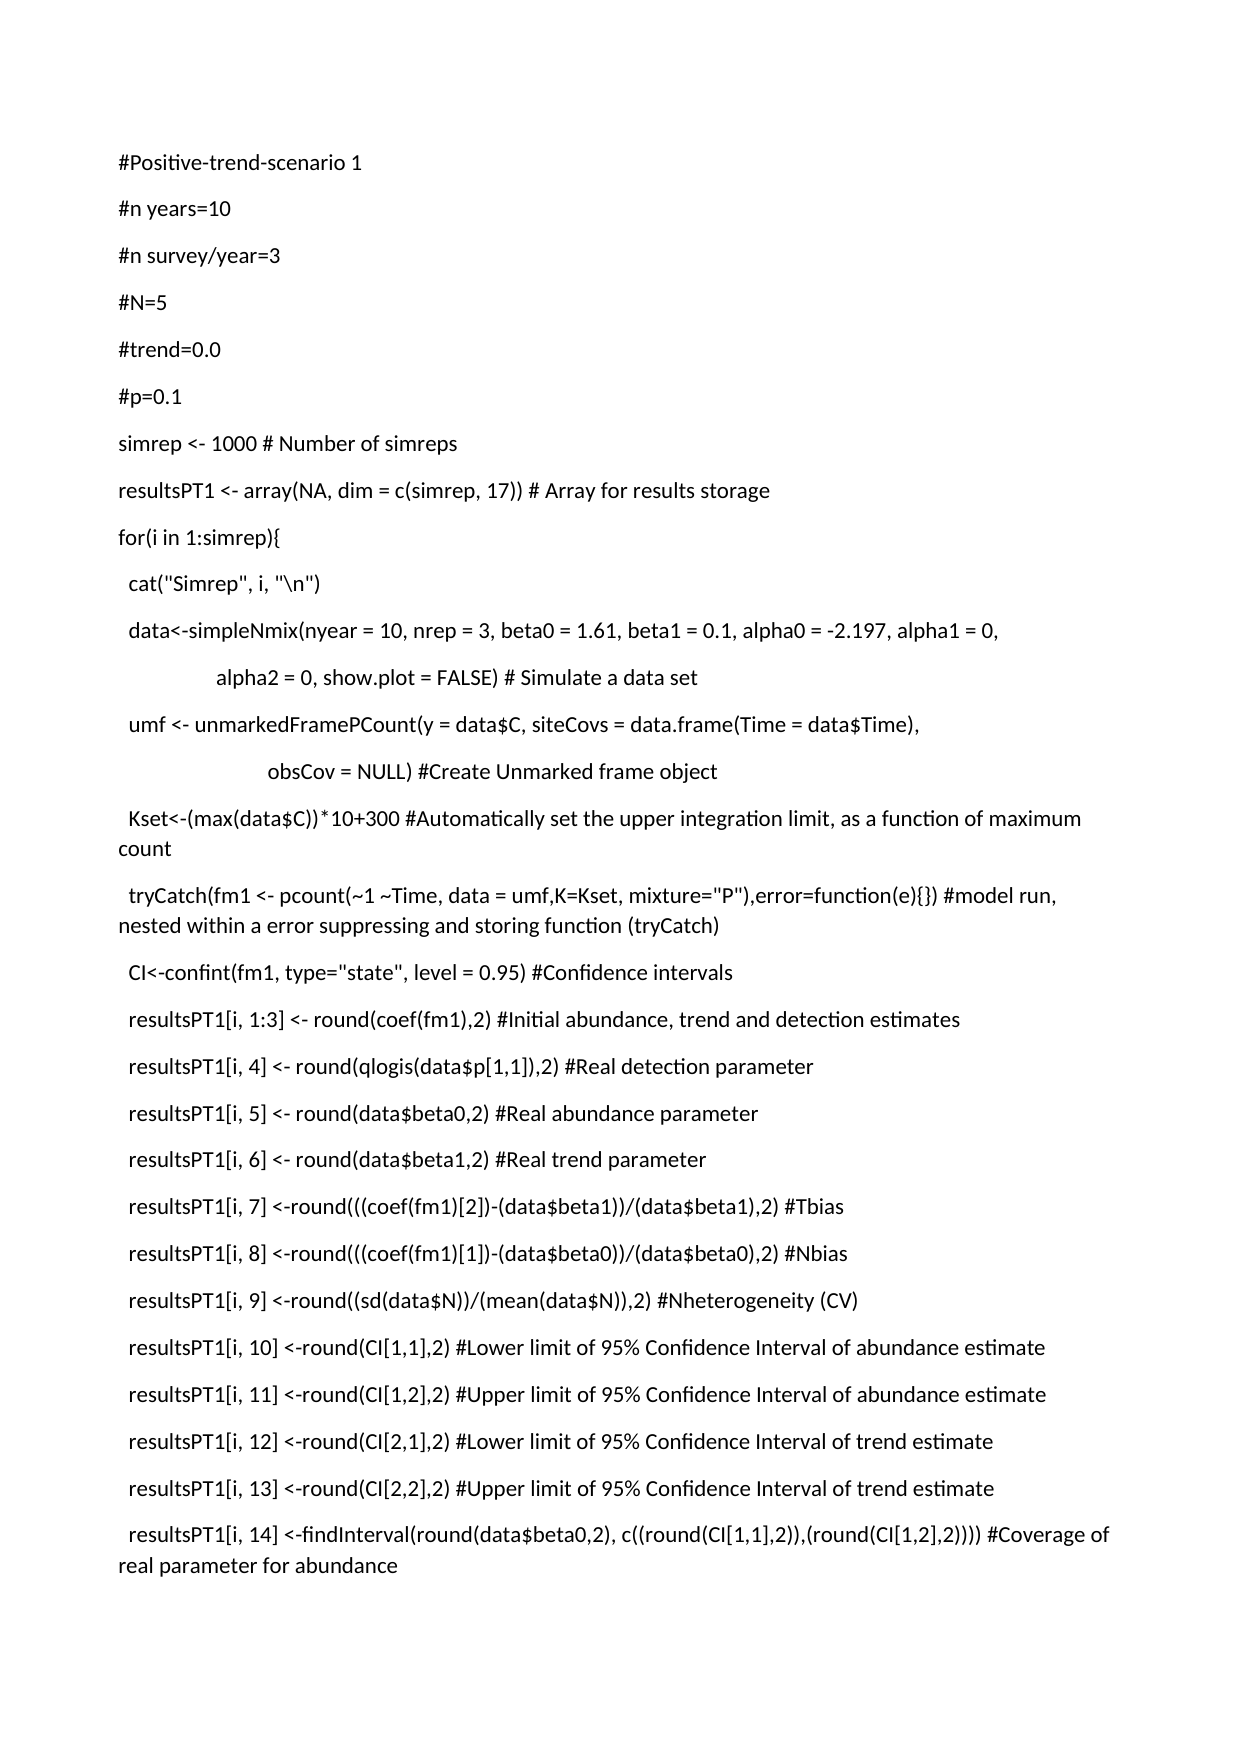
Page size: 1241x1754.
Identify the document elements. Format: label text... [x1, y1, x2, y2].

text #Positive-trend-scenario 1 [118, 148, 1122, 176]
text resultsPT1[i, 1:3] <- round(coef(fm1),2) #Initial abundance, trend and detection estimates [118, 1005, 1122, 1033]
text resultsPT1[i, 10] <-round(CI[1,1],2) #Lower limit of 95% Confidence Interval of abundance estimate [118, 1333, 1122, 1361]
text resultsPT1[i, 8] <-round(((coef(fm1)[1])-(data$beta0))/(data$beta0),2) #Nbias [118, 1239, 1122, 1267]
text resultsPT1[i, 7] <-round(((coef(fm1)[2])-(data$beta1))/(data$beta1),2) #Tbias [118, 1192, 1122, 1220]
text cat("Simrep", i, "\n") [118, 569, 1122, 597]
text obsCov = NULL) #Create Unmarked frame object [118, 757, 1122, 785]
text #p=0.1 [118, 382, 1122, 410]
text #n survey/year=3 [118, 241, 1122, 269]
text resultsPT1[i, 4] <- round(qlogis(data$p[1,1]),2) #Real detection parameter [118, 1052, 1122, 1080]
text resultsPT1[i, 13] <-round(CI[2,2],2) #Upper limit of 95% Confidence Interval of trend estimate [118, 1474, 1122, 1502]
text resultsPT1[i, 14] <-findInterval(round(data$beta0,2), c((round(CI[1,1],2)),(round(CI[1,2],2)))) #Coverage of real parameter for abundance [118, 1521, 1122, 1579]
text data<-simpleNmix(nyear = 10, nrep = 3, beta0 = 1.61, beta1 = 0.1, alpha0 = -2.197, alpha1 = 0, [118, 616, 1122, 644]
text simrep <- 1000 # Number of simreps [118, 429, 1122, 457]
text resultsPT1 <- array(NA, dim = c(simrep, 17)) # Array for results storage [118, 476, 1122, 504]
text Kset<-(max(data$C))*10+300 #Automatically set the upper integration limit, as a function of maximum count [118, 804, 1122, 862]
text #n years=10 [118, 194, 1122, 222]
text #trend=0.0 [118, 335, 1122, 363]
text resultsPT1[i, 12] <-round(CI[2,1],2) #Lower limit of 95% Confidence Interval of trend estimate [118, 1427, 1122, 1455]
text resultsPT1[i, 5] <- round(data$beta0,2) #Real abundance parameter [118, 1099, 1122, 1127]
text tryCatch(fm1 <- pcount(~1 ~Time, data = umf,K=Kset, mixture="P"),error=function(e){}) #model run, nested within a error suppressing and storing function (tryCatch) [118, 881, 1122, 939]
text umf <- unmarkedFramePCount(y = data$C, siteCovs = data.frame(Time = data$Time), [118, 710, 1122, 738]
text for(i in 1:simrep){ [118, 523, 1122, 551]
text resultsPT1[i, 11] <-round(CI[1,2],2) #Upper limit of 95% Confidence Interval of abundance estimate [118, 1380, 1122, 1408]
text #N=5 [118, 288, 1122, 316]
text resultsPT1[i, 9] <-round((sd(data$N))/(mean(data$N)),2) #Nheterogeneity (CV) [118, 1286, 1122, 1314]
text resultsPT1[i, 6] <- round(data$beta1,2) #Real trend parameter [118, 1146, 1122, 1173]
text CI<-confint(fm1, type="state", level = 0.95) #Confidence intervals [118, 958, 1122, 986]
text alpha2 = 0, show.plot = FALSE) # Simulate a data set [118, 663, 1122, 691]
